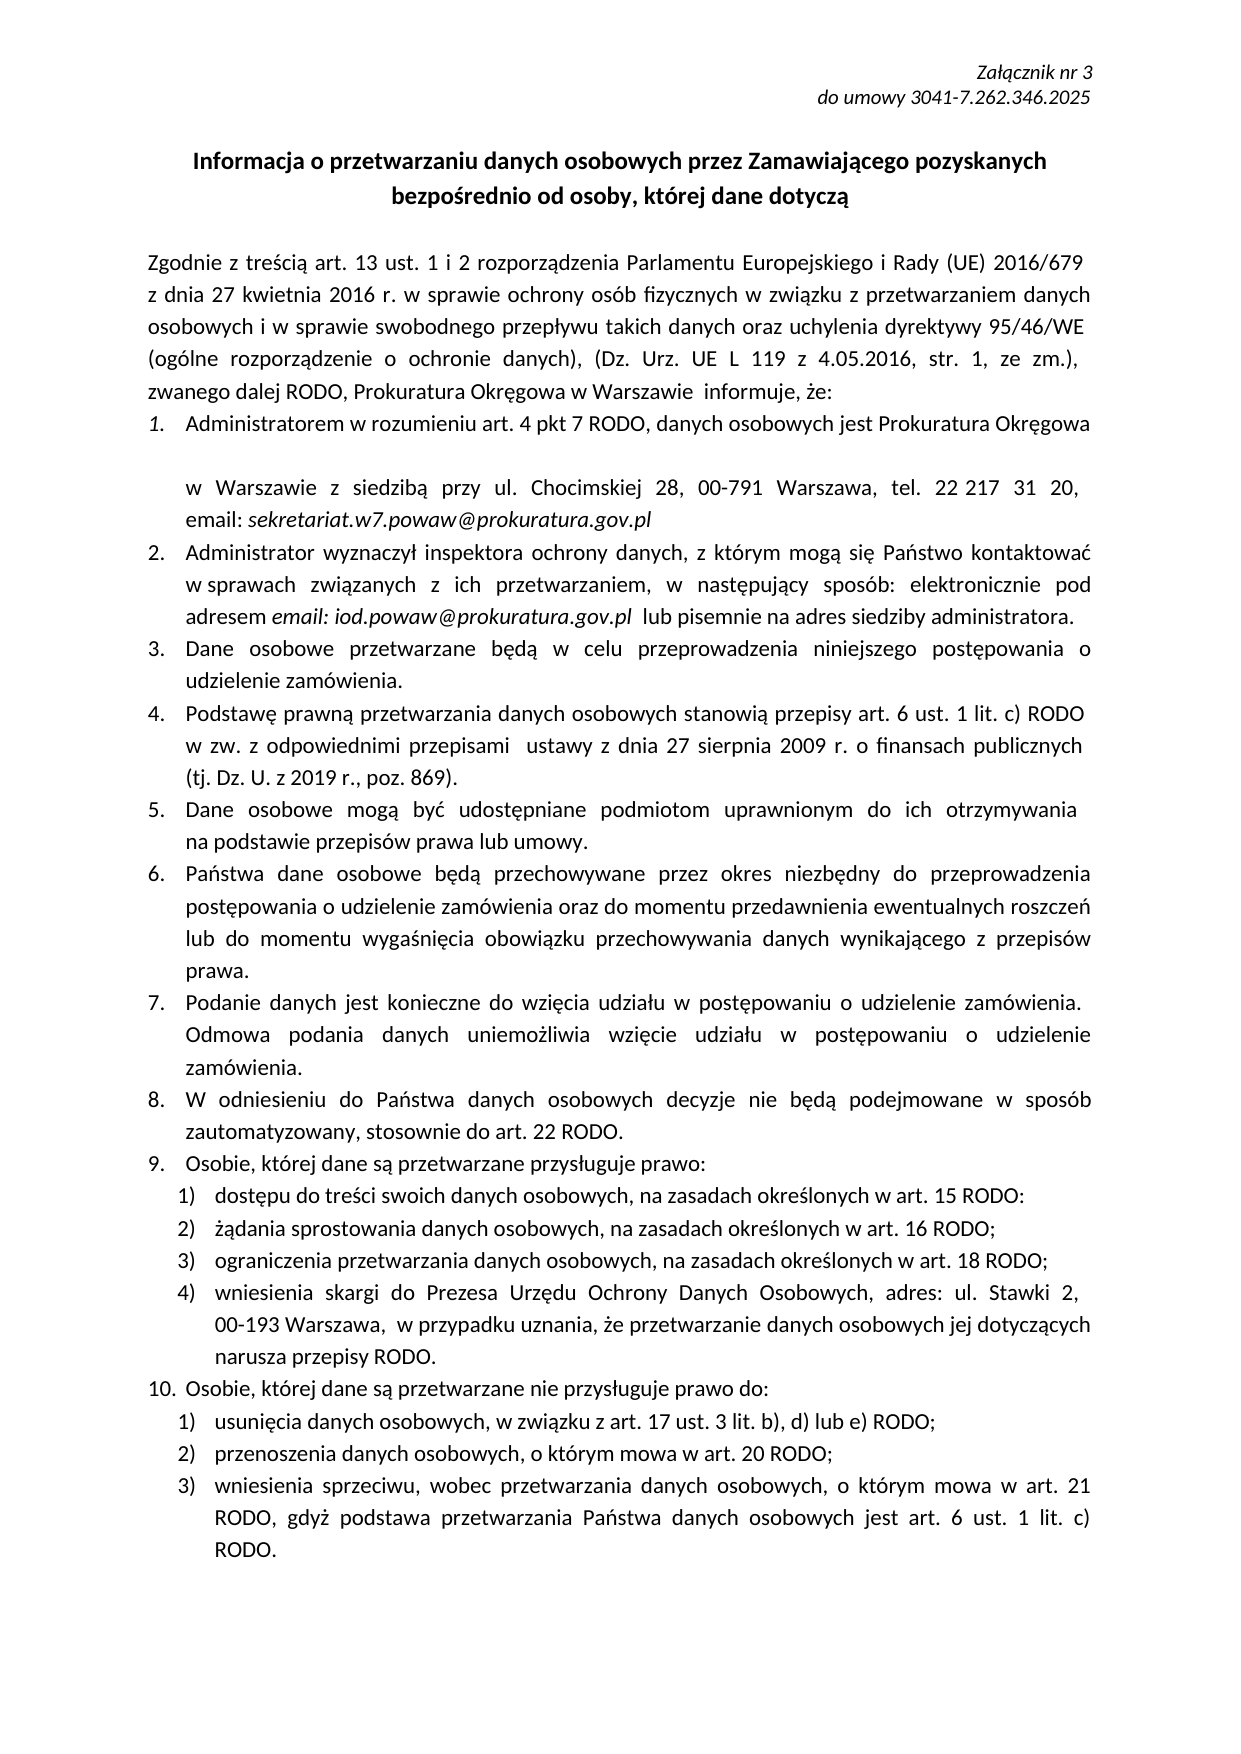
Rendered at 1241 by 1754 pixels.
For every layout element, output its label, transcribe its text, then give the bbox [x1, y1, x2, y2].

list wniesienia sprzeciwu, wobec przetwarzania danych osobowych, o którym mowa w art. 21 RODO, gdyż podstawa przetwarzania Państwa danych osobowych jest art. 6 ust. 1 lit. c) RODO. [177, 1471, 1093, 1563]
list Dane osobowe przetwarzane będą w celu przeprowadzenia niniejszego postępowania o udzielenie zamówienia. [148, 634, 1093, 694]
list Dane osobowe mogą być udostępniane podmiotom uprawnionym do ich otrzymywania na podstawie przepisów prawa lub umowy. [148, 795, 1093, 855]
list W odniesieniu do Państwa danych osobowych decyzje nie będą podejmowane w sposób zautomatyzowany, stosownie do art. 22 RODO. [148, 1085, 1093, 1145]
list Osobie, której dane są przetwarzane przysługuje prawo: [148, 1149, 1093, 1177]
list Administratorem w rozumieniu art. 4 pkt 7 RODO, danych osobowych jest Prokuratura Okręgowa w Warszawie z siedzibą przy ul. Chocimskiej 28, 00-791 Warszawa, tel. 22 217 31 20, email: sekretariat.w7.powaw@prokuratura.gov.pl [148, 409, 1093, 533]
text Informacja o przetwarzaniu danych osobowych przez Zamawiającego pozyskanych bezpośrednio od osoby, której dane dotyczą [148, 145, 1093, 211]
list żądania sprostowania danych osobowych, na zasadach określonych w art. 16 RODO; [177, 1214, 1093, 1242]
text do umowy 3041-7.262.346.2025 [148, 84, 1093, 110]
list Osobie, której dane są przetwarzane nie przysługuje prawo do: [148, 1374, 1093, 1403]
list dostępu do treści swoich danych osobowych, na zasadach określonych w art. 15 RODO: [177, 1181, 1093, 1209]
text Zgodnie z treścią art. 13 ust. 1 i 2 rozporządzenia Parlamentu Europejskiego i Rady (UE) 2016/679 z dnia 27 kwietnia 2016 r. w sprawie ochrony osób fizycznych w związku z przetwarzaniem danych osobowych i w sprawie swobodnego przepływu takich danych oraz uchylenia dyrektywy 95/46/WE (ogólne rozporządzenie o ochronie danych), (Dz. Urz. UE L 119 z 4.05.2016, str. 1, ze zm.), zwanego dalej RODO, Prokuratura Okręgowa w Warszawie informuje, że: [148, 248, 1093, 405]
list Podanie danych jest konieczne do wzięcia udziału w postępowaniu o udzielenie zamówienia. Odmowa podania danych uniemożliwia wzięcie udziału w postępowaniu o udzielenie zamówienia. [148, 988, 1093, 1081]
list Państwa dane osobowe będą przechowywane przez okres niezbędny do przeprowadzenia postępowania o udzielenie zamówienia oraz do momentu przedawnienia ewentualnych roszczeń lub do momentu wygaśnięcia obowiązku przechowywania danych wynikającego z przepisów prawa. [148, 859, 1093, 984]
list ograniczenia przetwarzania danych osobowych, na zasadach określonych w art. 18 RODO; [177, 1246, 1093, 1274]
list Podstawę prawną przetwarzania danych osobowych stanowią przepisy art. 6 ust. 1 lit. c) RODO w zw. z odpowiednimi przepisami ustawy z dnia 27 sierpnia 2009 r. o finansach publicznych (tj. Dz. U. z 2019 r., poz. 869). [148, 699, 1093, 791]
text Załącznik nr 3 [148, 59, 1093, 84]
list wniesienia skargi do Prezesa Urzędu Ochrony Danych Osobowych, adres: ul. Stawki 2, 00-193 Warszawa, w przypadku uznania, że przetwarzanie danych osobowych jej dotyczących narusza przepisy RODO. [177, 1278, 1093, 1370]
list Administrator wyznaczył inspektora ochrony danych, z którym mogą się Państwo kontaktować w sprawach związanych z ich przetwarzaniem, w następujący sposób: elektronicznie pod adresem email: iod.powaw@prokuratura.gov.pl lub pisemnie na adres siedziby administratora. [148, 538, 1093, 630]
list usunięcia danych osobowych, w związku z art. 17 ust. 3 lit. b), d) lub e) RODO; [177, 1407, 1093, 1435]
list przenoszenia danych osobowych, o którym mowa w art. 20 RODO; [177, 1439, 1093, 1467]
